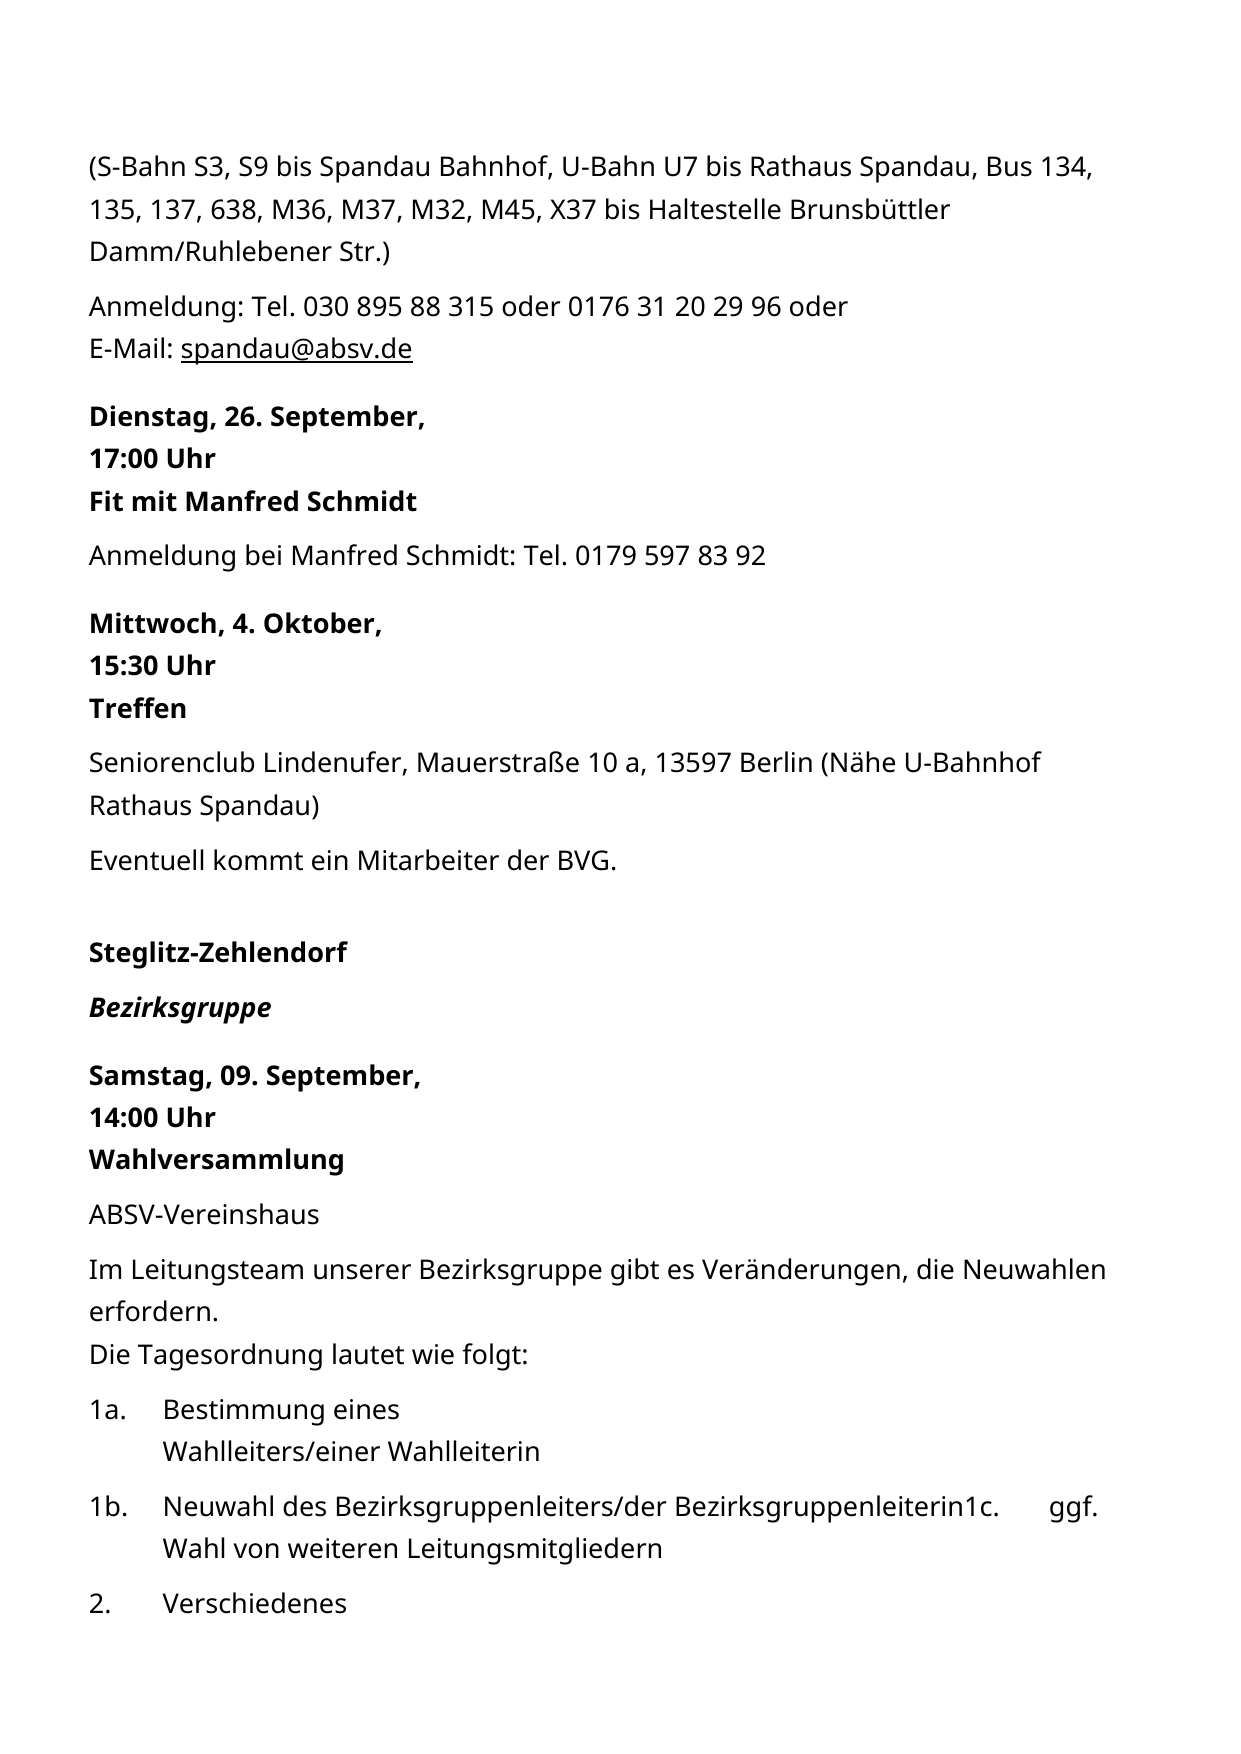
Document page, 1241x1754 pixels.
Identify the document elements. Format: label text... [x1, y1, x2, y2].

text Samstag, 09. September, 14:00 Uhr [89, 1056, 1152, 1135]
text 1a. Bestimmung eines Wahlleiters/einer Wahlleiterin [89, 1390, 1152, 1469]
text (S-Bahn S3, S9 bis Spandau Bahnhof, U-Bahn U7 bis Rathaus Spandau, Bus 134, 135, 137, 638, M36, M37, M32, M45, X37 bis Haltestelle Brunsbüttler Damm/Ruhlebener Str.) [89, 148, 1152, 269]
text 1b. Neuwahl des Bezirksgruppenleiters/der Bezirksgruppenleiterin1c. ggf. Wahl von weiteren Leitungsmitgliedern [89, 1487, 1152, 1567]
text Eventuell kommt ein Mitarbeiter der BVG. [89, 841, 1152, 878]
text Seniorenclub Lindenufer, Mauerstraße 10 a, 13597 Berlin (Nähe U-Bahnhof Rathaus Spandau) [89, 744, 1152, 823]
text 2. Verschiedenes [89, 1585, 1152, 1622]
text Mittwoch, 4. Oktober, 15:30 Uhr Treffen [89, 604, 1152, 726]
text Anmeldung: Tel. 030 895 88 315 oder 0176 31 20 29 96 oder E-Mail: spandau@absv.de [89, 287, 1152, 367]
text Fit mit Manfred Schmidt [89, 482, 1152, 519]
text Steglitz-Zehlendorf [89, 934, 1152, 971]
text Dienstag, 26. September, 17:00 Uhr [89, 397, 1152, 476]
text Bezirksgruppe [89, 988, 1152, 1025]
text Wahlversammlung [89, 1141, 1152, 1178]
text ABSV-Vereinshaus [89, 1196, 1152, 1232]
text Im Leitungsteam unserer Bezirksgruppe gibt es Veränderungen, die Neuwahlen erfordern. Die Tagesordnung lautet wie folgt: [89, 1251, 1152, 1372]
text Anmeldung bei Manfred Schmidt: Tel. 0179 597 83 92 [89, 537, 1152, 574]
